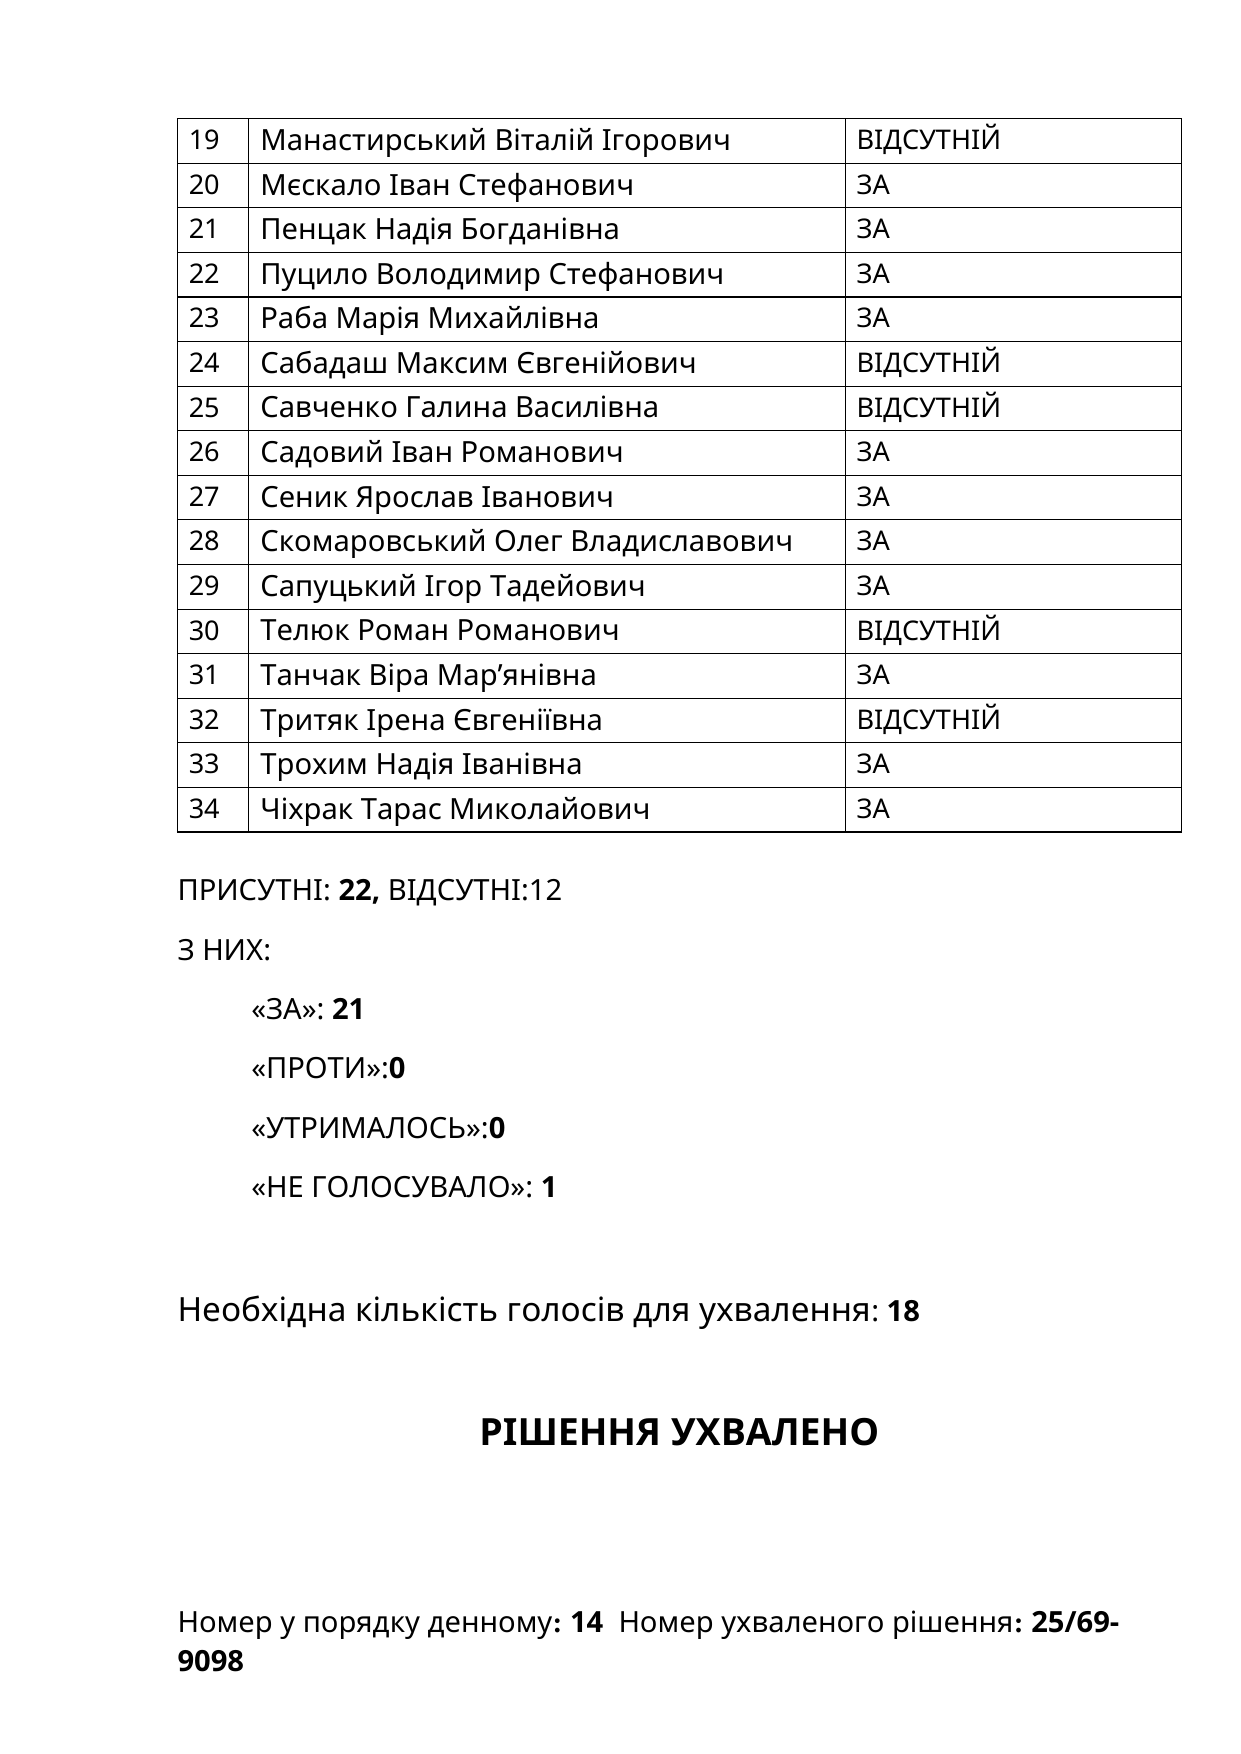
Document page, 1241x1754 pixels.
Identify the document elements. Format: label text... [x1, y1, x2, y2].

table_cell Сабадаш Максим Євгенійович [249, 342, 845, 386]
table_cell 32 [178, 699, 248, 742]
table_cell ЗА [846, 253, 1181, 296]
table_cell Манастирський Віталій Ігорович [249, 119, 845, 163]
table_cell Пенцак Надія Богданівна [249, 208, 845, 252]
table_cell Раба Марія Михайлівна [249, 298, 845, 341]
text «НЕ ГОЛОСУВАЛО»: 1 [177, 1167, 1181, 1206]
table_cell 21 [178, 208, 248, 252]
table_cell 23 [178, 298, 248, 341]
table_cell Чіхрак Тарас Миколайович [249, 788, 845, 831]
table_cell 19 [178, 119, 248, 163]
table_cell ЗА [846, 164, 1181, 207]
table_cell Сапуцький Ігор Тадейович [249, 565, 845, 608]
table_cell 34 [178, 788, 248, 831]
table_cell Танчак Віра Мар’янівна [249, 654, 845, 698]
table_cell ЗА [846, 743, 1181, 787]
table_cell 27 [178, 476, 248, 519]
text З НИХ: [177, 929, 1181, 968]
table_cell ЗА [846, 520, 1181, 564]
table_cell Пуцило Володимир Стефанович [249, 253, 845, 296]
table_cell 25 [178, 387, 248, 430]
text «УТРИМАЛОСЬ»:0 [177, 1107, 1181, 1147]
table_cell 28 [178, 520, 248, 564]
table_cell 29 [178, 565, 248, 608]
table_cell 22 [178, 253, 248, 296]
table_cell ВІДСУТНІЙ [846, 610, 1181, 653]
table_cell Савченко Галина Василівна [249, 387, 845, 430]
table_cell ЗА [846, 654, 1181, 698]
table_cell Скомаровський Олег Владиславович [249, 520, 845, 564]
table_cell Мєскало Іван Стефанович [249, 164, 845, 207]
table_cell ВІДСУТНІЙ [846, 699, 1181, 742]
table_cell ЗА [846, 431, 1181, 475]
table_cell 30 [178, 610, 248, 653]
table_cell ЗА [846, 298, 1181, 341]
text «ЗА»: 21 [177, 988, 1181, 1028]
text РІШЕННЯ УХВАЛЕНО [177, 1405, 1181, 1456]
table_cell 33 [178, 743, 248, 787]
table_cell Тритяк Ірена Євгеніївна [249, 699, 845, 742]
table_cell 20 [178, 164, 248, 207]
text Необхідна кількість голосів для ухвалення: 18 [177, 1286, 1181, 1331]
table_cell ЗА [846, 476, 1181, 519]
text ПРИСУТНІ: 22, ВІДСУТНІ:12 [177, 869, 1181, 909]
table_cell Телюк Роман Романович [249, 610, 845, 653]
table_cell Трохим Надія Іванівна [249, 743, 845, 787]
table_cell 24 [178, 342, 248, 386]
table_cell ВІДСУТНІЙ [846, 342, 1181, 386]
table_cell 26 [178, 431, 248, 475]
table_cell ВІДСУТНІЙ [846, 387, 1181, 430]
text «ПРОТИ»:0 [177, 1048, 1181, 1087]
table_cell ЗА [846, 565, 1181, 608]
table_cell ЗА [846, 788, 1181, 831]
table_cell Сеник Ярослав Іванович [249, 476, 845, 519]
table_cell Садовий Іван Романович [249, 431, 845, 475]
table_cell ВІДСУТНІЙ [846, 119, 1181, 163]
table_cell 31 [178, 654, 248, 698]
table_cell ЗА [846, 208, 1181, 252]
